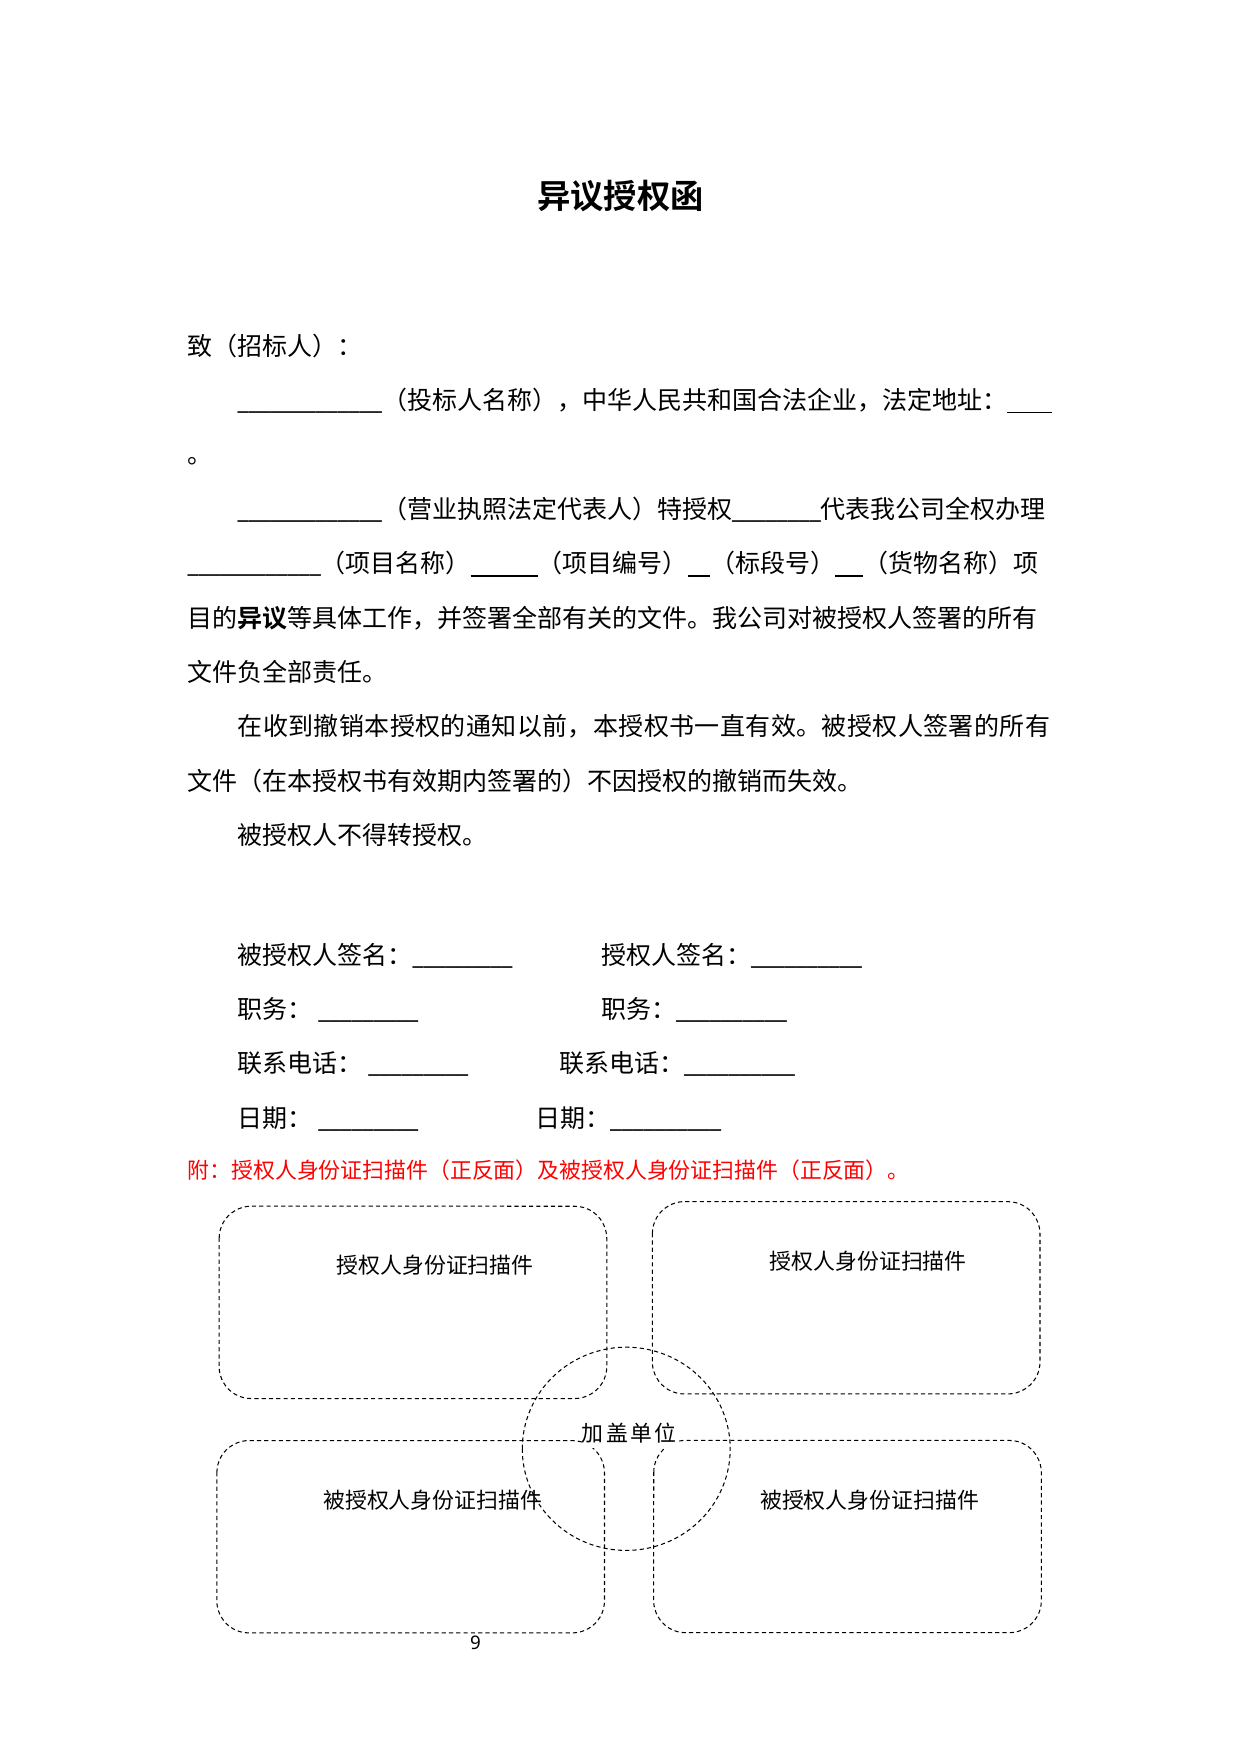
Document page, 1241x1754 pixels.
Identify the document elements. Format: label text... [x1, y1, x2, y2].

text 致（招标人）： [187, 326, 1053, 362]
text 日期： _________ 日期：__________ [187, 1098, 1053, 1134]
text 职务： _________ 职务：__________ [187, 989, 1053, 1026]
text 在收到撤销本授权的通知以前，本授权书一直有效。被授权人签署的所有文件（在本授权书有效期内签署的）不因授权的撤销而失效。 [187, 707, 1053, 797]
text 附：授权人身份证扫描件（正反面）及被授权人身份证扫描件（正反面）。 [187, 1153, 990, 1185]
text 联系电话： _________ 联系电话：__________ [187, 1044, 1053, 1080]
text _____________（投标人名称），中华人民共和国合法企业，法定地址： 。 [187, 381, 1053, 471]
text 异议授权函 [187, 162, 1053, 227]
text _____________（营业执照法定代表人）特授权________代表我公司全权办理____________（项目名称） （项目编号） （标段号） （货物名称）项目的异议等具体工作，并签署全部有关的文件。我公司对被授权人签署的所有文件负全部责任。 [187, 489, 1053, 689]
text 被授权人签名：_________ 授权人签名：__________ [187, 935, 1053, 971]
text 被授权人不得转授权。 [187, 816, 1053, 852]
